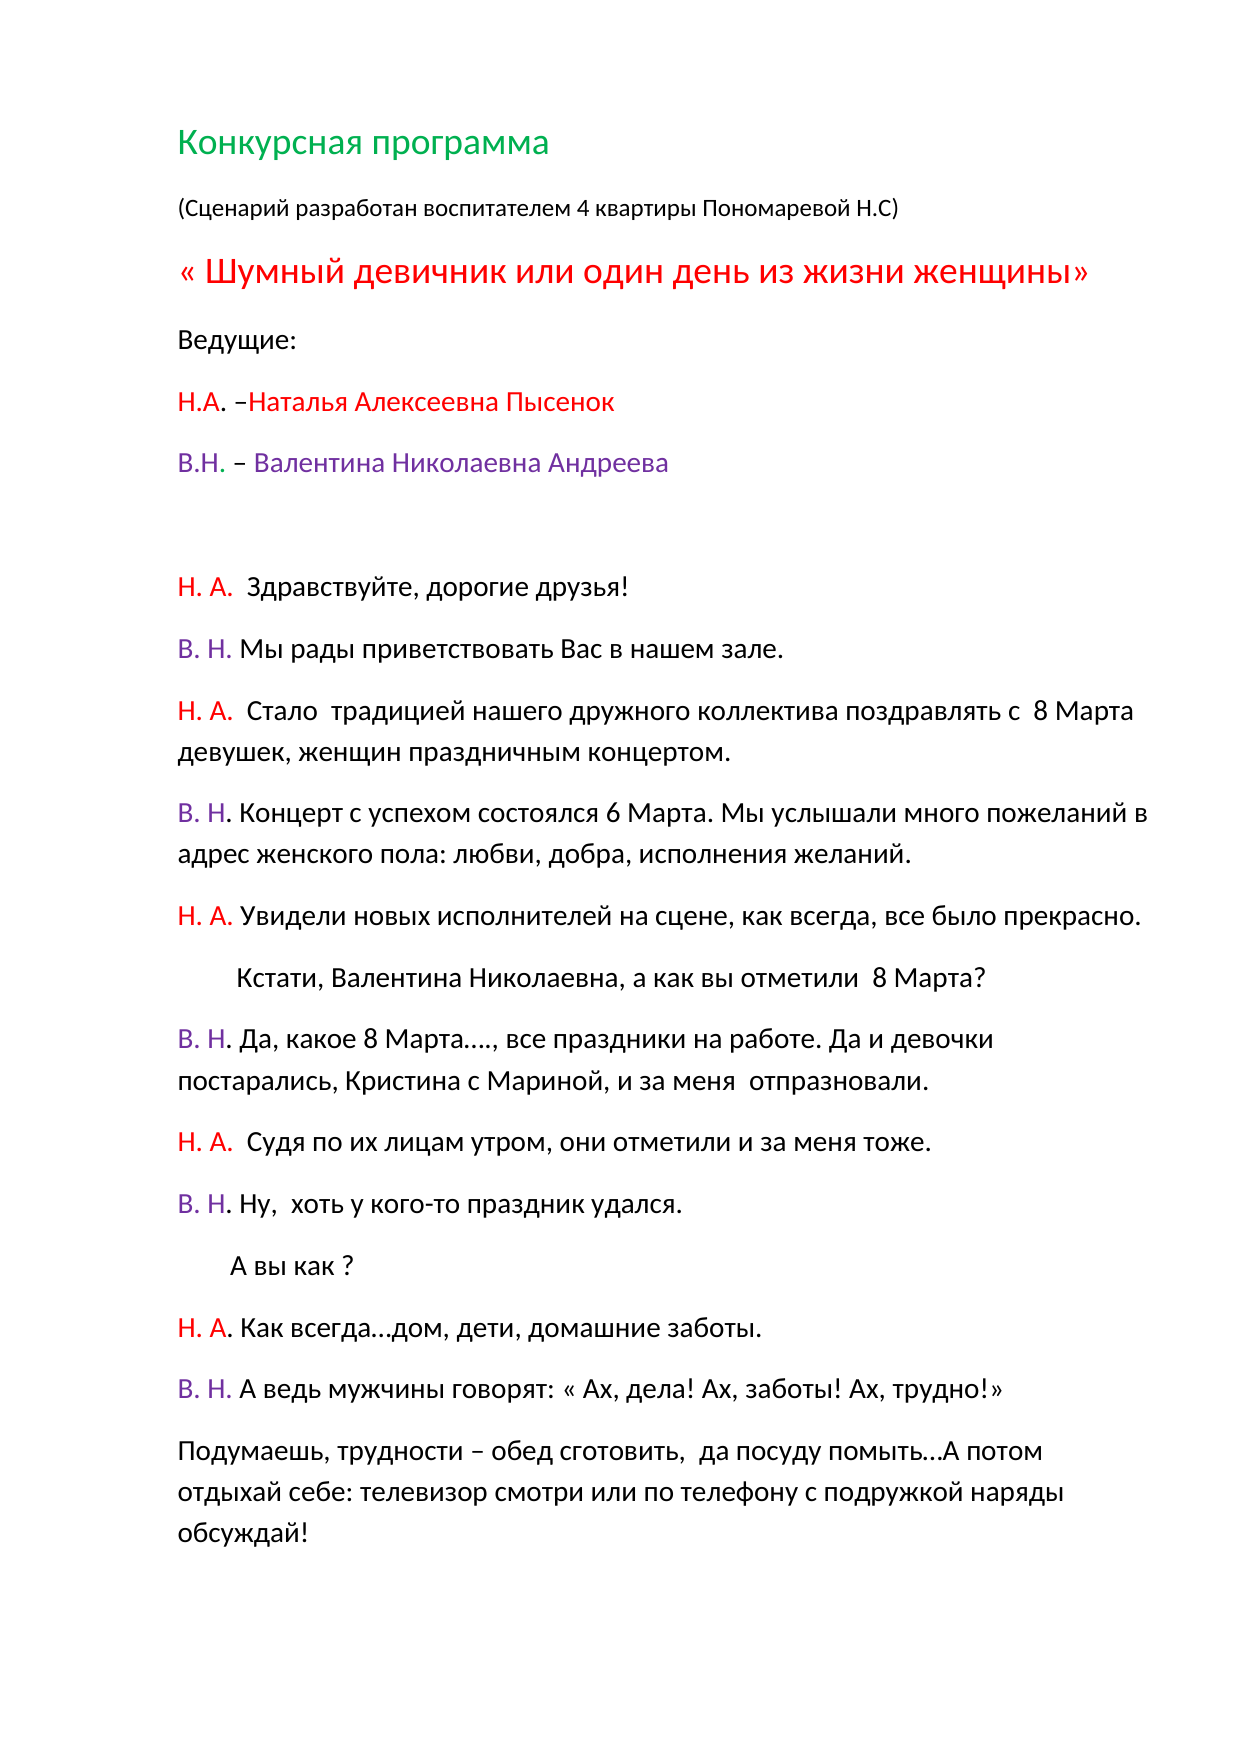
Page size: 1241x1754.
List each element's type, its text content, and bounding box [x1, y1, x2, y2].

text В. Н. Концерт с успехом состоялся 6 Марта. Мы услышали много пожеланий в адрес женского пола: любви, добра, исполнения желаний. [177, 794, 1152, 871]
text А вы как ? [177, 1247, 1152, 1282]
text Конкурсная программа [177, 118, 1152, 164]
text Ведущие: [177, 321, 1152, 357]
text Н. А. Как всегда…дом, дети, домашние заботы. [177, 1309, 1152, 1344]
text Подумаешь, трудности – обед сготовить, да посуду помыть…А потом отдыхай себе: телевизор смотри или по телефону с подружкой наряды обсуждай! [177, 1432, 1152, 1550]
text В. Н. Ну, хоть у кого-то праздник удался. [177, 1185, 1152, 1221]
text (Сценарий разработан воспитателем 4 квартиры Пономаревой Н.С) [177, 192, 1152, 222]
text Н. А. Судя по их лицам утром, они отметили и за меня тоже. [177, 1123, 1152, 1159]
text В. Н. А ведь мужчины говорят: « Ах, дела! Ах, заботы! Ах, трудно!» [177, 1370, 1152, 1406]
text В. Н. Да, какое 8 Марта…., все праздники на работе. Да и девочки постарались, Кристина с Мариной, и за меня отпразновали. [177, 1021, 1152, 1097]
text Кстати, Валентина Николаевна, а как вы отметили 8 Марта? [177, 959, 1152, 994]
text Н.А. –Наталья Алексеевна Пысенок [177, 383, 1152, 418]
text Н. А. Здравствуйте, дорогие друзья! [177, 568, 1152, 604]
text В. Н. Мы рады приветствовать Вас в нашем зале. [177, 630, 1152, 666]
text В.Н. – Валентина Николаевна Андреева [177, 444, 1152, 480]
text Н. А. Стало традицией нашего дружного коллектива поздравлять с 8 Марта девушек, женщин праздничным концертом. [177, 692, 1152, 768]
text « Шумный девичник или один день из жизни женщины» [177, 247, 1152, 293]
text Н. А. Увидели новых исполнителей на сцене, как всегда, все было прекрасно. [177, 897, 1152, 933]
